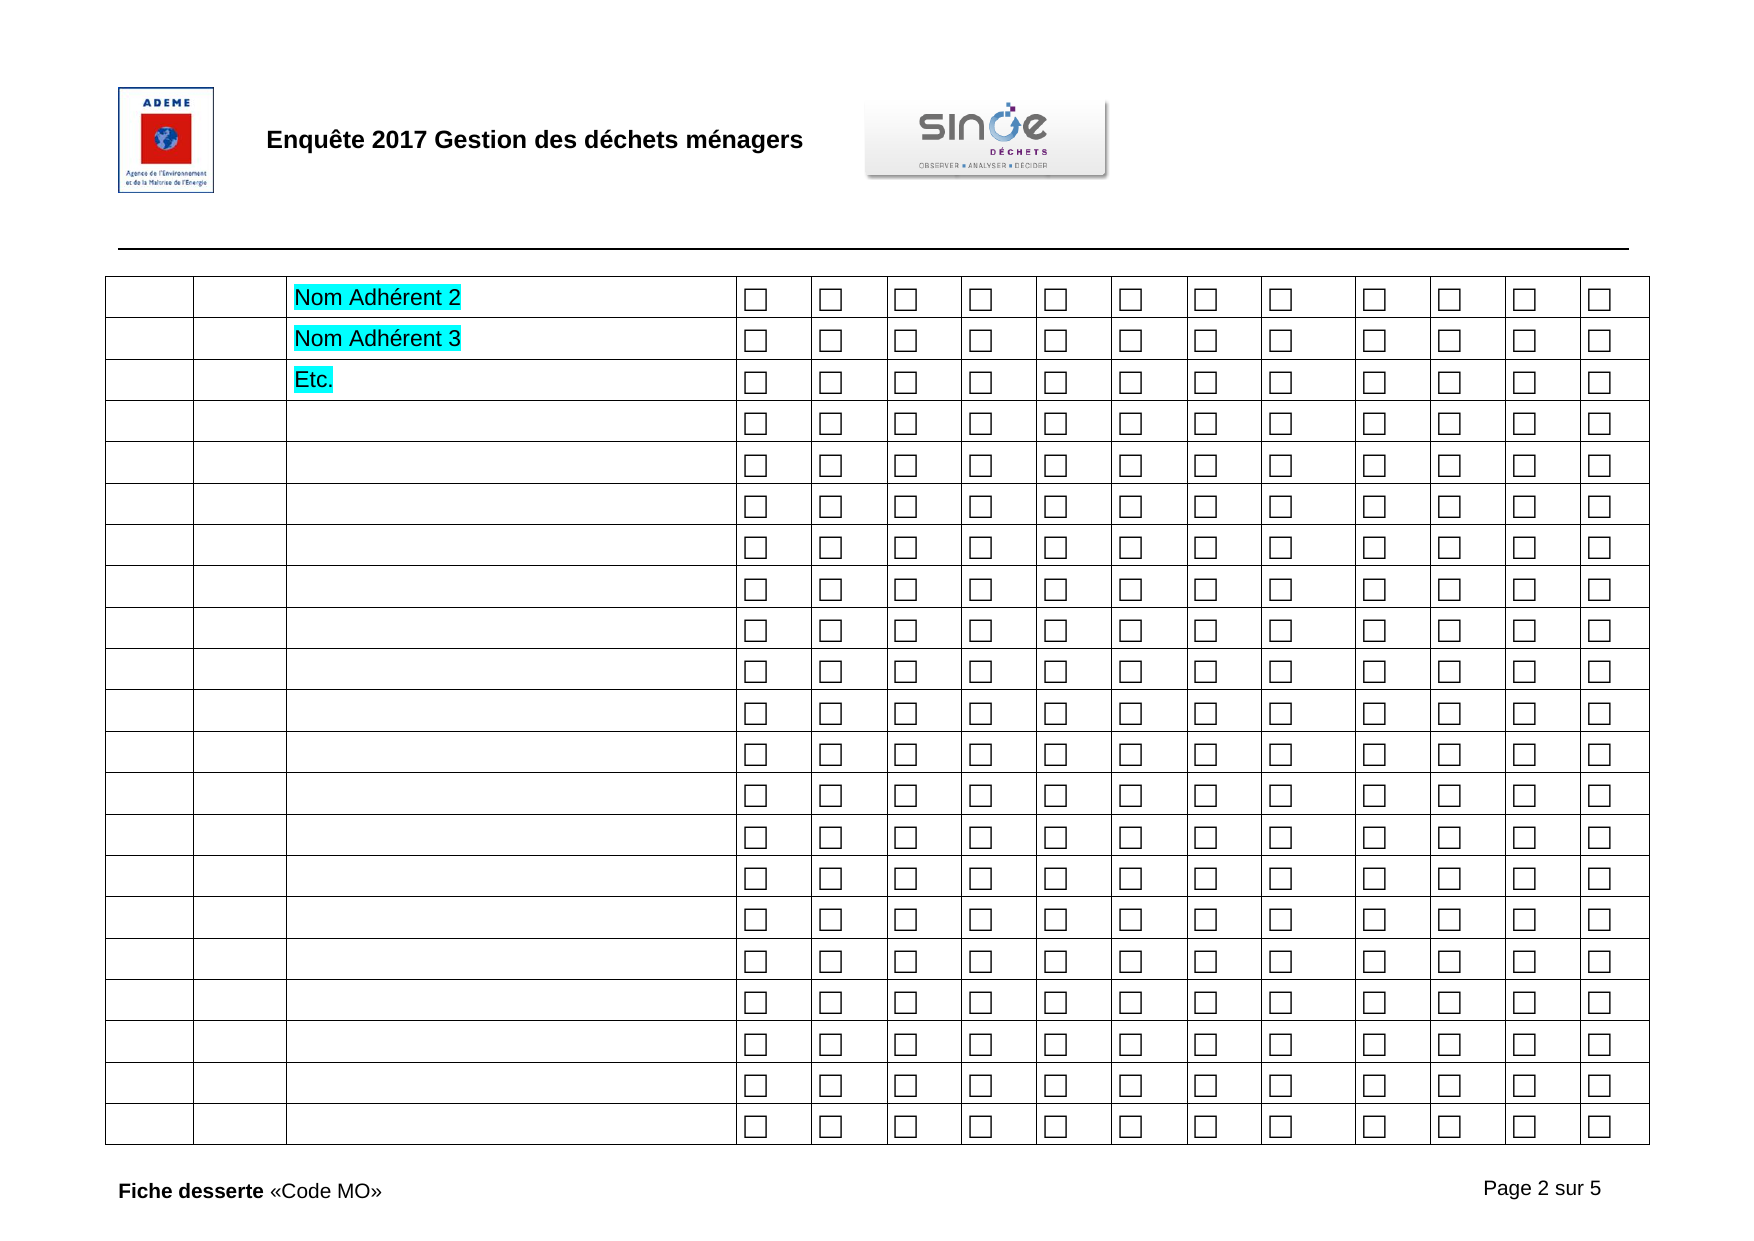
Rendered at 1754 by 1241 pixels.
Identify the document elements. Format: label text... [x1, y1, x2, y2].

table_cell □ [962, 1104, 1036, 1144]
table_cell □ [1356, 815, 1430, 855]
table_cell □ [1112, 484, 1187, 524]
table_cell □ [1262, 525, 1355, 565]
table_cell [194, 318, 286, 358]
table_cell □ [1188, 815, 1261, 855]
table_cell □ [737, 690, 811, 731]
table_cell [106, 732, 193, 772]
table_cell □ [1037, 1104, 1111, 1144]
table_cell [287, 608, 736, 648]
table_cell □ [962, 360, 1036, 400]
table_cell □ [737, 442, 811, 483]
table_cell □ [1262, 277, 1355, 317]
table_cell □ [1356, 732, 1430, 772]
table_cell □ [737, 980, 811, 1020]
table_cell [194, 980, 286, 1020]
table_cell □ [1188, 732, 1261, 772]
table_cell □ [737, 318, 811, 358]
table_cell □ [737, 525, 811, 565]
table_cell □ [812, 815, 887, 855]
table_cell □ [1188, 566, 1261, 607]
table_cell □ [812, 897, 887, 937]
table_cell [194, 649, 286, 689]
table_cell □ [1581, 980, 1649, 1020]
table_cell □ [962, 566, 1036, 607]
table_cell □ [1581, 525, 1649, 565]
table_cell Etc. [287, 360, 736, 400]
table_cell □ [1188, 649, 1261, 689]
table_cell □ [1506, 690, 1580, 731]
table_cell [194, 1104, 286, 1144]
table_cell □ [1431, 1063, 1505, 1103]
table_cell □ [1431, 939, 1505, 979]
table_cell [106, 649, 193, 689]
table_cell □ [1112, 1021, 1187, 1062]
table_cell □ [888, 608, 961, 648]
table_cell [287, 815, 736, 855]
table_cell □ [1431, 1021, 1505, 1062]
table_cell □ [962, 442, 1036, 483]
table_cell □ [962, 690, 1036, 731]
table_cell □ [962, 608, 1036, 648]
table_cell [194, 277, 286, 317]
table_cell □ [1506, 1104, 1580, 1144]
table_cell □ [888, 773, 961, 813]
table_cell □ [812, 732, 887, 772]
table_cell [194, 856, 286, 896]
table_cell [106, 1021, 193, 1062]
table_cell □ [812, 649, 887, 689]
table_cell □ [962, 1063, 1036, 1103]
table_cell □ [1112, 277, 1187, 317]
table_cell □ [1037, 690, 1111, 731]
table_cell □ [1262, 608, 1355, 648]
table_cell Nom Adhérent 2 [287, 277, 736, 317]
table_cell □ [1112, 608, 1187, 648]
table_cell □ [1431, 401, 1505, 441]
table_cell □ [812, 939, 887, 979]
table_cell □ [1356, 566, 1430, 607]
table_cell □ [1037, 939, 1111, 979]
table_cell [106, 1063, 193, 1103]
table_cell □ [1356, 277, 1430, 317]
table_cell □ [1112, 732, 1187, 772]
table_cell □ [1506, 939, 1580, 979]
table_cell □ [962, 897, 1036, 937]
table_cell □ [737, 401, 811, 441]
table_cell □ [888, 690, 961, 731]
table_cell [106, 980, 193, 1020]
table_cell [194, 608, 286, 648]
table_cell □ [888, 815, 961, 855]
table_cell [287, 649, 736, 689]
table_cell □ [1037, 856, 1111, 896]
table_cell Nom Adhérent 3 [287, 318, 736, 358]
table_cell □ [1262, 1063, 1355, 1103]
table_cell □ [1262, 939, 1355, 979]
table_cell □ [1037, 360, 1111, 400]
table_cell □ [812, 980, 887, 1020]
table_cell □ [1356, 1104, 1430, 1144]
table_cell □ [1581, 484, 1649, 524]
table_cell □ [962, 484, 1036, 524]
table_cell □ [962, 773, 1036, 813]
table_cell □ [1262, 856, 1355, 896]
table_cell [287, 897, 736, 937]
table_cell [287, 732, 736, 772]
table_cell □ [1112, 856, 1187, 896]
table_cell □ [812, 318, 887, 358]
table_cell □ [1506, 649, 1580, 689]
table_cell □ [737, 939, 811, 979]
table_cell □ [1506, 732, 1580, 772]
table_cell □ [1188, 773, 1261, 813]
table_cell □ [888, 856, 961, 896]
table_cell □ [1037, 1021, 1111, 1062]
table_cell □ [812, 277, 887, 317]
table_cell □ [1037, 484, 1111, 524]
table_cell □ [737, 649, 811, 689]
table_cell [194, 401, 286, 441]
table_cell □ [1188, 1104, 1261, 1144]
table_cell □ [1581, 690, 1649, 731]
table_cell □ [1188, 277, 1261, 317]
table_cell □ [1188, 939, 1261, 979]
table_cell [287, 1104, 736, 1144]
table_cell [194, 566, 286, 607]
table_cell □ [1431, 690, 1505, 731]
table_cell □ [812, 442, 887, 483]
table_cell □ [1112, 525, 1187, 565]
table_cell [287, 856, 736, 896]
table_cell □ [737, 732, 811, 772]
table_cell □ [812, 690, 887, 731]
table_cell [194, 1021, 286, 1062]
table_cell □ [1356, 484, 1430, 524]
table_cell □ [1037, 773, 1111, 813]
table_cell [287, 939, 736, 979]
table_cell □ [1112, 566, 1187, 607]
table_cell □ [1112, 1104, 1187, 1144]
table_cell □ [812, 566, 887, 607]
table_cell □ [1112, 690, 1187, 731]
table_cell □ [888, 525, 961, 565]
table_cell □ [1112, 980, 1187, 1020]
table_cell [106, 442, 193, 483]
table_cell □ [737, 897, 811, 937]
table_cell [287, 690, 736, 731]
table_cell [287, 980, 736, 1020]
table_cell □ [1581, 1104, 1649, 1144]
table_cell □ [1262, 360, 1355, 400]
table_cell □ [1506, 608, 1580, 648]
table_cell □ [737, 277, 811, 317]
table_cell □ [1356, 939, 1430, 979]
table_cell [287, 566, 736, 607]
table_cell □ [1262, 1104, 1355, 1144]
table_cell □ [1581, 649, 1649, 689]
table_cell □ [888, 401, 961, 441]
table_cell □ [962, 939, 1036, 979]
table_cell [106, 525, 193, 565]
table_cell □ [962, 525, 1036, 565]
table_cell □ [1188, 442, 1261, 483]
table_cell □ [737, 856, 811, 896]
table_cell [194, 690, 286, 731]
table_cell □ [1431, 525, 1505, 565]
table_cell □ [1037, 277, 1111, 317]
table_cell □ [1262, 815, 1355, 855]
table_cell □ [1188, 690, 1261, 731]
table_cell □ [1506, 1063, 1580, 1103]
table_cell □ [1581, 939, 1649, 979]
table_cell □ [1506, 1021, 1580, 1062]
table_cell □ [962, 401, 1036, 441]
table_cell □ [1037, 897, 1111, 937]
table_cell □ [1188, 360, 1261, 400]
table_cell [287, 484, 736, 524]
table_cell [106, 856, 193, 896]
table_cell □ [1112, 360, 1187, 400]
table_cell □ [1506, 401, 1580, 441]
table_cell □ [888, 939, 961, 979]
picture [864, 99, 1110, 180]
table_cell □ [1506, 856, 1580, 896]
table_cell □ [1506, 980, 1580, 1020]
table_cell □ [812, 484, 887, 524]
table_cell □ [737, 1104, 811, 1144]
table_cell □ [1581, 1063, 1649, 1103]
table_cell □ [1356, 980, 1430, 1020]
table_cell □ [1037, 442, 1111, 483]
table_cell □ [962, 277, 1036, 317]
table_cell □ [1431, 856, 1505, 896]
table_cell [194, 484, 286, 524]
table_cell □ [1188, 897, 1261, 937]
table_cell □ [737, 484, 811, 524]
table_cell □ [1188, 856, 1261, 896]
table_cell □ [737, 815, 811, 855]
table_cell □ [1037, 318, 1111, 358]
table_cell [106, 608, 193, 648]
table_cell □ [888, 442, 961, 483]
table_cell □ [812, 608, 887, 648]
table_cell □ [1506, 318, 1580, 358]
table_cell □ [1112, 1063, 1187, 1103]
table_cell □ [1262, 649, 1355, 689]
table_cell □ [1188, 608, 1261, 648]
table_cell □ [1356, 608, 1430, 648]
table_cell □ [1037, 649, 1111, 689]
table_cell □ [1037, 525, 1111, 565]
table_cell □ [1581, 277, 1649, 317]
table_cell □ [1431, 608, 1505, 648]
table_cell [106, 566, 193, 607]
table_cell [194, 939, 286, 979]
table_cell □ [1188, 484, 1261, 524]
table_cell [287, 773, 736, 813]
table_cell □ [962, 732, 1036, 772]
table_cell □ [1188, 1021, 1261, 1062]
table_cell [194, 442, 286, 483]
table_cell □ [812, 360, 887, 400]
table_cell □ [1356, 401, 1430, 441]
table_cell □ [1431, 649, 1505, 689]
table_cell [287, 1021, 736, 1062]
table_cell [194, 897, 286, 937]
table_cell □ [1581, 773, 1649, 813]
table_cell □ [737, 360, 811, 400]
table_cell [106, 690, 193, 731]
table_cell □ [1581, 732, 1649, 772]
table_cell □ [812, 773, 887, 813]
table_cell □ [1112, 401, 1187, 441]
table_cell □ [1262, 980, 1355, 1020]
table_cell □ [1356, 897, 1430, 937]
table_cell □ [962, 1021, 1036, 1062]
table_cell □ [962, 815, 1036, 855]
table_cell □ [888, 1021, 961, 1062]
table_cell [106, 939, 193, 979]
table_cell □ [888, 1063, 961, 1103]
table_cell □ [1506, 773, 1580, 813]
table_cell □ [1188, 980, 1261, 1020]
table_cell □ [1506, 484, 1580, 524]
table_cell □ [737, 566, 811, 607]
table_cell [106, 897, 193, 937]
table_cell □ [1506, 360, 1580, 400]
table_cell □ [1188, 525, 1261, 565]
table_cell [194, 525, 286, 565]
table_cell □ [1581, 897, 1649, 937]
table_cell □ [1262, 484, 1355, 524]
table_cell □ [737, 1063, 811, 1103]
table_cell [194, 773, 286, 813]
table_cell □ [1581, 442, 1649, 483]
table_cell □ [1506, 815, 1580, 855]
table_cell □ [962, 649, 1036, 689]
table_cell □ [1431, 360, 1505, 400]
table_cell □ [812, 1021, 887, 1062]
table_cell □ [1431, 815, 1505, 855]
table_cell □ [1506, 442, 1580, 483]
table_cell □ [1506, 897, 1580, 937]
table_cell □ [1037, 1063, 1111, 1103]
table_cell [287, 1063, 736, 1103]
table_cell □ [1431, 318, 1505, 358]
table_cell □ [888, 897, 961, 937]
table_cell □ [812, 1063, 887, 1103]
table_cell □ [962, 980, 1036, 1020]
table_cell □ [812, 1104, 887, 1144]
table_cell □ [1262, 401, 1355, 441]
table_cell □ [1356, 318, 1430, 358]
table_cell □ [812, 856, 887, 896]
table_cell □ [1431, 897, 1505, 937]
table_cell □ [888, 732, 961, 772]
table_cell □ [737, 608, 811, 648]
table_cell □ [1037, 815, 1111, 855]
table_cell □ [1356, 1063, 1430, 1103]
table_cell □ [737, 1021, 811, 1062]
table_cell □ [1431, 1104, 1505, 1144]
table_cell [106, 773, 193, 813]
table_cell □ [1188, 1063, 1261, 1103]
table_cell □ [1581, 856, 1649, 896]
table_cell □ [888, 1104, 961, 1144]
table_cell □ [1262, 732, 1355, 772]
table_cell □ [1581, 1021, 1649, 1062]
table_cell □ [1431, 773, 1505, 813]
table_cell □ [888, 649, 961, 689]
table_cell □ [888, 277, 961, 317]
table_cell □ [737, 773, 811, 813]
table_cell [194, 732, 286, 772]
table_cell [106, 401, 193, 441]
table_cell □ [1581, 318, 1649, 358]
table_cell □ [1581, 360, 1649, 400]
table_cell □ [1431, 566, 1505, 607]
table_cell □ [888, 484, 961, 524]
table_cell □ [1262, 442, 1355, 483]
table_cell □ [1262, 773, 1355, 813]
table_cell □ [1506, 566, 1580, 607]
table_cell □ [1112, 318, 1187, 358]
table_cell □ [1188, 401, 1261, 441]
table_cell □ [1112, 773, 1187, 813]
table_cell □ [1356, 690, 1430, 731]
table_cell [194, 1063, 286, 1103]
table_cell □ [1431, 277, 1505, 317]
table_cell □ [1112, 649, 1187, 689]
table_cell □ [1356, 773, 1430, 813]
table_cell □ [1431, 484, 1505, 524]
table_cell [106, 815, 193, 855]
table_cell [106, 1104, 193, 1144]
table_cell □ [1112, 939, 1187, 979]
table_cell □ [1037, 980, 1111, 1020]
table_cell [287, 401, 736, 441]
table_cell □ [962, 318, 1036, 358]
table_cell □ [1356, 649, 1430, 689]
table_cell □ [1262, 690, 1355, 731]
table_cell □ [1112, 815, 1187, 855]
picture [118, 87, 214, 193]
table_cell [106, 484, 193, 524]
table_cell □ [1581, 608, 1649, 648]
table_cell □ [1356, 525, 1430, 565]
table_cell □ [888, 318, 961, 358]
table_cell □ [1112, 897, 1187, 937]
table_cell □ [812, 525, 887, 565]
table_cell □ [1037, 732, 1111, 772]
table_cell □ [1506, 525, 1580, 565]
table_cell [106, 360, 193, 400]
table_cell □ [1037, 401, 1111, 441]
table_cell □ [1188, 318, 1261, 358]
table_cell □ [1431, 732, 1505, 772]
table_cell □ [888, 360, 961, 400]
table_cell □ [1037, 566, 1111, 607]
table_cell □ [962, 856, 1036, 896]
table_cell □ [1262, 318, 1355, 358]
table_cell □ [1112, 442, 1187, 483]
table_cell □ [1037, 608, 1111, 648]
table_cell □ [888, 980, 961, 1020]
table_cell □ [1262, 1021, 1355, 1062]
table_cell □ [1356, 360, 1430, 400]
table_cell □ [1506, 277, 1580, 317]
table_cell □ [1356, 1021, 1430, 1062]
table_cell □ [1262, 566, 1355, 607]
table_cell □ [1431, 442, 1505, 483]
table_cell [194, 815, 286, 855]
table_cell □ [1581, 815, 1649, 855]
table_cell □ [1356, 442, 1430, 483]
table_cell □ [812, 401, 887, 441]
table_cell □ [1581, 566, 1649, 607]
table_cell [106, 277, 193, 317]
table_cell □ [1262, 897, 1355, 937]
table_cell □ [1356, 856, 1430, 896]
table_cell [194, 360, 286, 400]
table_cell □ [1431, 980, 1505, 1020]
table_cell □ [888, 566, 961, 607]
table_cell □ [1581, 401, 1649, 441]
table_cell [106, 318, 193, 358]
table_cell [287, 525, 736, 565]
table_cell [287, 442, 736, 483]
